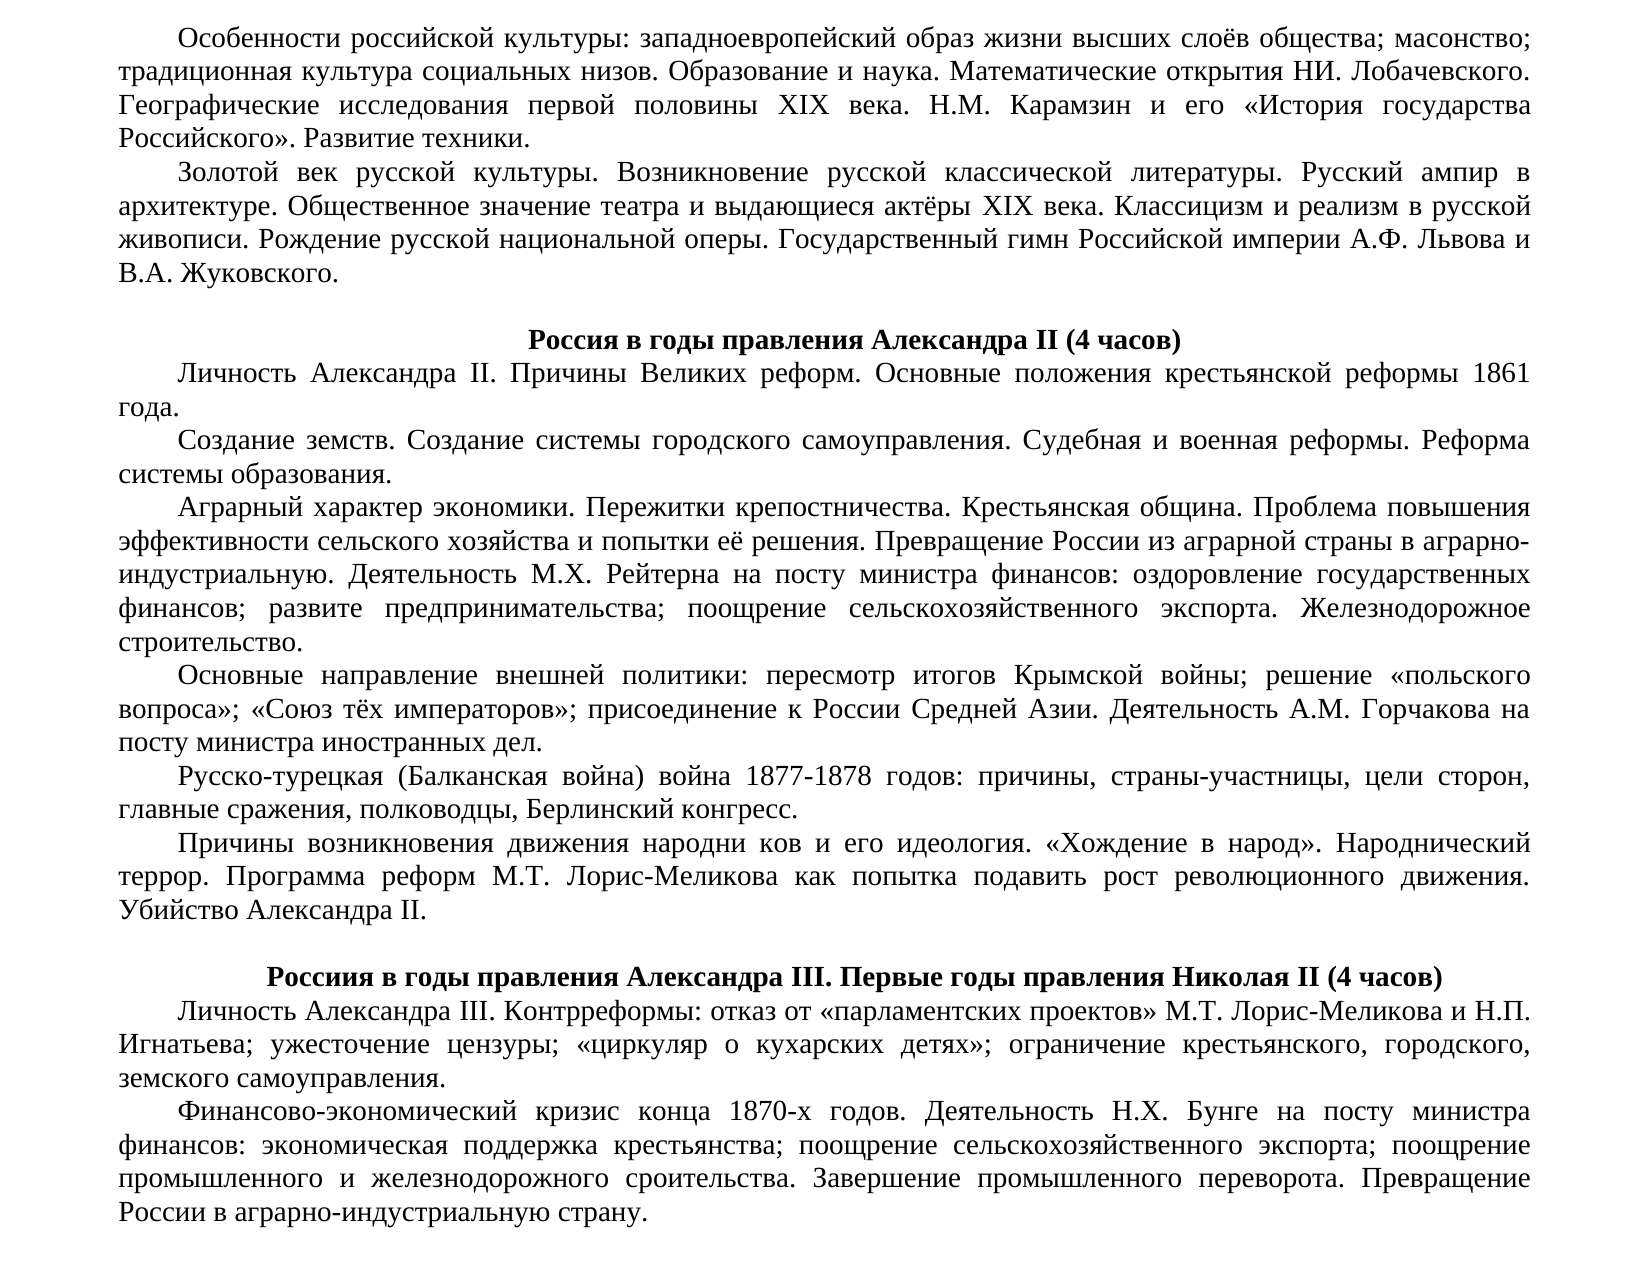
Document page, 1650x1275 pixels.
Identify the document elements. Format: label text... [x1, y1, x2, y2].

text Личность Александра II. Причины Великих реформ. Основные положения крестьянской реформы 1861 года. [118, 355, 1532, 422]
text Россиия в годы правления Александра III. Первые годы правления Николая II (4 часов) [118, 959, 1532, 993]
text Основные направление внешней политики: пересмотр итогов Крымской войны; решение «польского вопроса»; «Союз тёх императоров»; присоединение к России Средней Азии. Деятельность А.М. Горчакова на посту министра иностранных дел. [118, 657, 1532, 758]
text Создание земств. Создание системы городского самоуправления. Судебная и военная реформы. Реформа системы образования. [118, 422, 1532, 489]
text Россия в годы правления Александра II (4 часов) [118, 322, 1532, 355]
text Причины возникновения движения народни ков и его идеология. «Хождение в народ». Народнический террор. Программа реформ М.Т. Лорис-Меликова как попытка подавить рост революционного движения. Убийство Александра II. [118, 825, 1532, 926]
text Личность Александра III. Контрреформы: отказ от «парламентских проектов» М.Т. Лорис-Меликова и Н.П. Игнатьева; ужесточение цензуры; «циркуляр о кухарских детях»; ограничение крестьянского, городского, земского самоуправления. [118, 993, 1532, 1093]
text Особенности российской культуры: западноевропейский образ жизни высших слоёв общества; масонство; традиционная культура социальных низов. Образование и наука. Математические открытия НИ. Лобачевского. Географические исследования первой половины XIX века. Н.М. Карамзин и его «История государства Российского». Развитие техники. [118, 20, 1532, 154]
text Золотой век русской культуры. Возникновение русской классической литературы. Русский ампир в архитектуре. Общественное значение театра и выдающиеся актёры XIX века. Классицизм и реализм в русской живописи. Рождение русской национальной оперы. Государственный гимн Российской империи А.Ф. Львова и В.А. Жуковского. [118, 154, 1532, 288]
text Финансово-экономический кризис конца 1870-х годов. Деятельность Н.Х. Бунге на посту министра финансов: экономическая поддержка крестьянства; поощрение сельскохозяйственного экспорта; поощрение промышленного и железнодорожного сроительства. Завершение промышленного переворота. Превращение России в аграрно-индустриальную страну. [118, 1093, 1532, 1227]
text Русско-турецкая (Балканская война) война 1877-1878 годов: причины, страны-участницы, цели сторон, главные сражения, полководцы, Берлинский конгресс. [118, 758, 1532, 825]
text Аграрный характер экономики. Пережитки крепостничества. Крестьянская община. Проблема повышения эффективности сельского хозяйства и попытки её решения. Превращение России из аграрной страны в аграрно-индустриальную. Деятельность М.Х. Рейтерна на посту министра финансов: оздоровление государственных финансов; развите предпринимательства; поощрение сельскохозяйственного экспорта. Железнодорожное строительство. [118, 489, 1532, 657]
